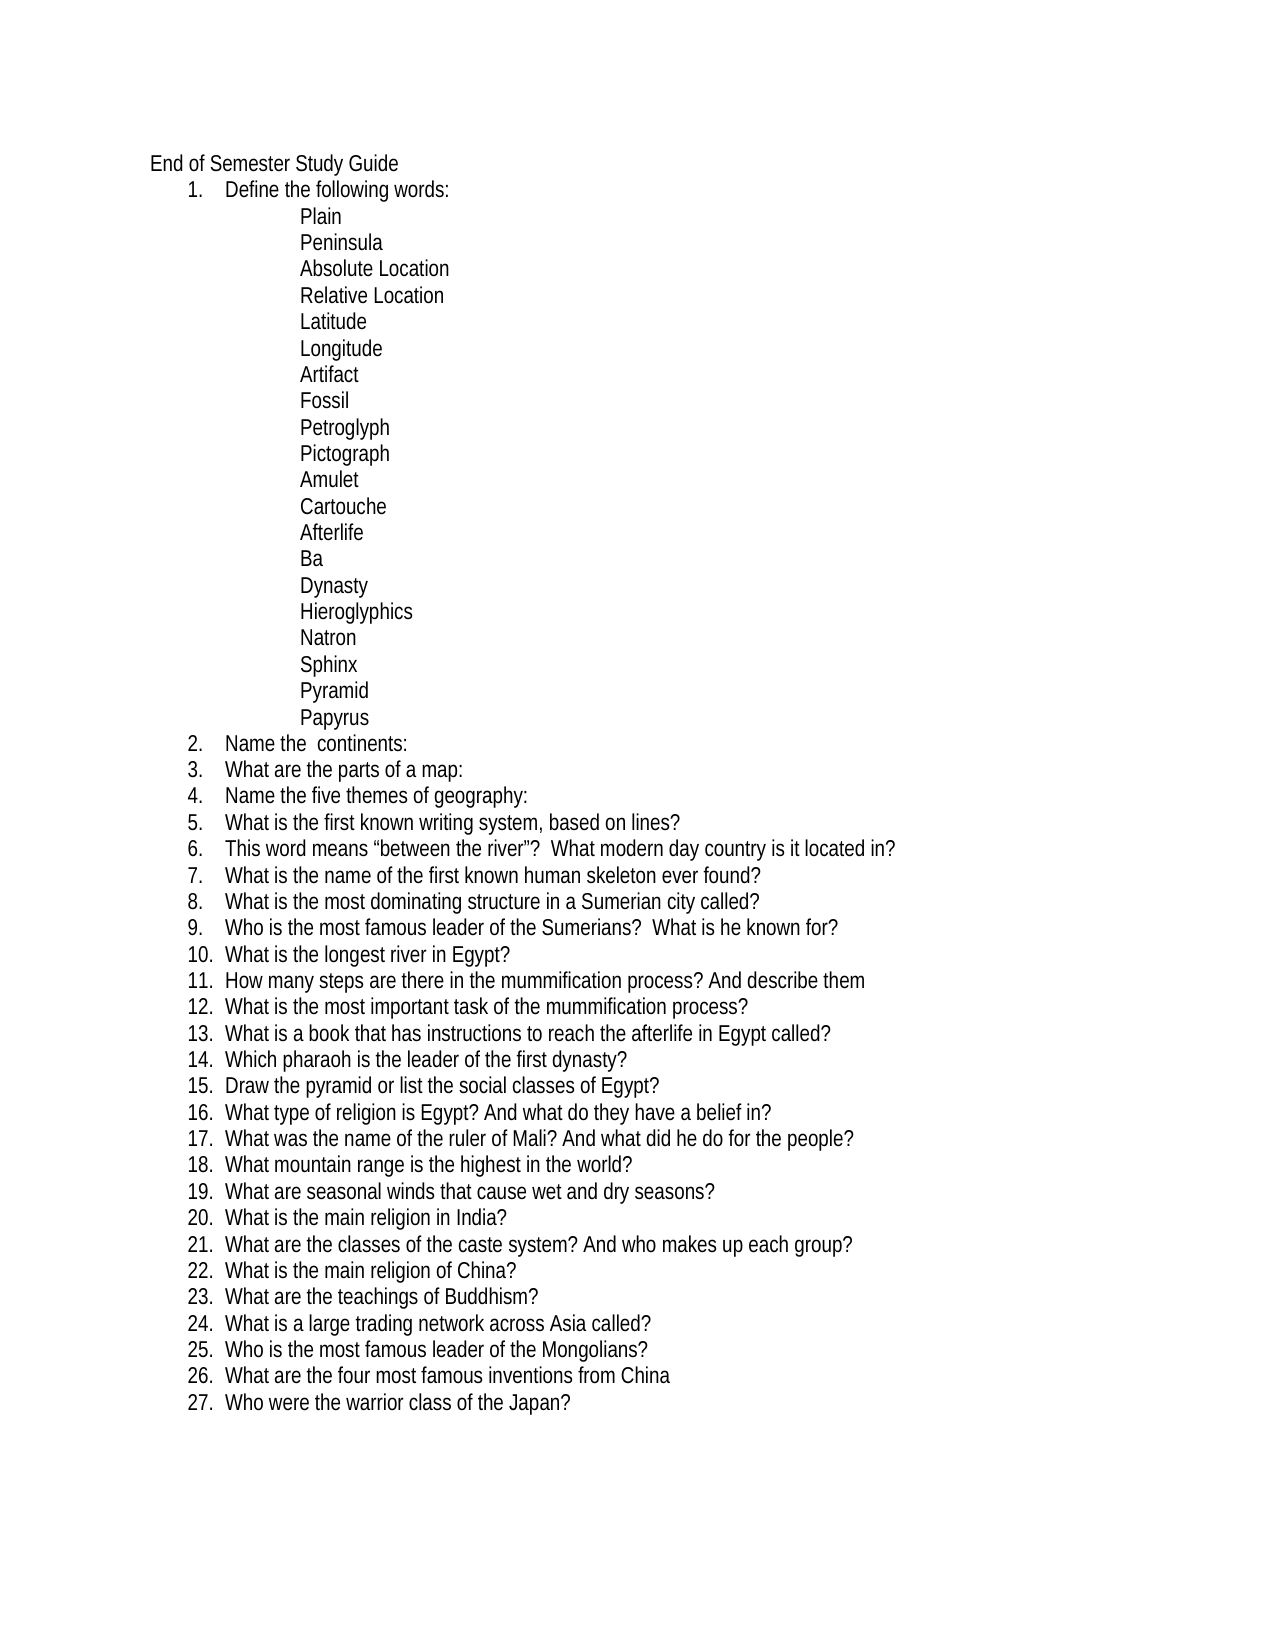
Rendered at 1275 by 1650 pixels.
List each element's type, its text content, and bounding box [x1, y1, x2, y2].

list This word means “between the river”? What modern day country is it located in? [187, 835, 1125, 862]
list What is the name of the first known human skeleton ever found? [187, 862, 1125, 888]
list What mountain range is the highest in the world? [187, 1151, 1125, 1178]
list Who is the most famous leader of the Sumerians? What is he known for? [187, 914, 1125, 941]
list Absolute Location [300, 255, 1125, 282]
list What is a large trading network across Asia called? [187, 1309, 1125, 1336]
list Papyrus [300, 703, 1125, 730]
list Pictograph [300, 440, 1125, 466]
list Who is the most famous leader of the Mongolians? [187, 1336, 1125, 1362]
list What was the name of the ruler of Mali? And what did he do for the people? [187, 1125, 1125, 1151]
list What are the parts of a map: [187, 756, 1125, 782]
list What are the classes of the caste system? And who makes up each group? [187, 1231, 1125, 1257]
list What are the four most famous inventions from China [187, 1362, 1125, 1389]
list What is a book that has instructions to reach the afterlife in Egypt called? [187, 1020, 1125, 1046]
list Which pharaoh is the leader of the first dynasty? [187, 1046, 1125, 1072]
list Who were the warrior class of the Japan? [187, 1389, 1125, 1415]
list What is the main religion of China? [187, 1257, 1125, 1283]
list Dynasty [300, 572, 1125, 598]
list Longitude [300, 334, 1125, 361]
list Draw the pyramid or list the social classes of Egypt? [187, 1072, 1125, 1099]
text End of Semester Study Guide [150, 150, 1125, 176]
list What are the teachings of Buddhism? [187, 1283, 1125, 1309]
list Hieroglyphics [300, 598, 1125, 624]
list Plain [300, 203, 1125, 229]
list What is the most dominating structure in a Sumerian city called? [187, 888, 1125, 914]
list Natron [300, 624, 1125, 651]
list Peninsula [300, 229, 1125, 255]
list Sphinx [300, 651, 1125, 677]
list Define the following words: [187, 176, 1125, 203]
list Cartouche [300, 493, 1125, 519]
list What is the first known writing system, based on lines? [187, 809, 1125, 835]
list What type of religion is Egypt? And what do they have a belief in? [187, 1099, 1125, 1125]
list Pyramid [300, 677, 1125, 703]
list Artifact [300, 361, 1125, 387]
list Name the continents: [187, 730, 1125, 756]
list What is the main religion in India? [187, 1204, 1125, 1231]
list Relative Location [300, 282, 1125, 308]
list How many steps are there in the mummification process? And describe them [187, 967, 1125, 993]
list What are seasonal winds that cause wet and dry seasons? [187, 1178, 1125, 1204]
list What is the most important task of the mummification process? [187, 993, 1125, 1020]
list Ba [300, 545, 1125, 572]
list Name the five themes of geography: [187, 782, 1125, 809]
list Fossil [300, 387, 1125, 413]
list Petroglyph [300, 413, 1125, 440]
list Amulet [300, 466, 1125, 493]
list Latitude [300, 308, 1125, 334]
list What is the longest river in Egypt? [187, 941, 1125, 967]
list Afterlife [300, 519, 1125, 545]
